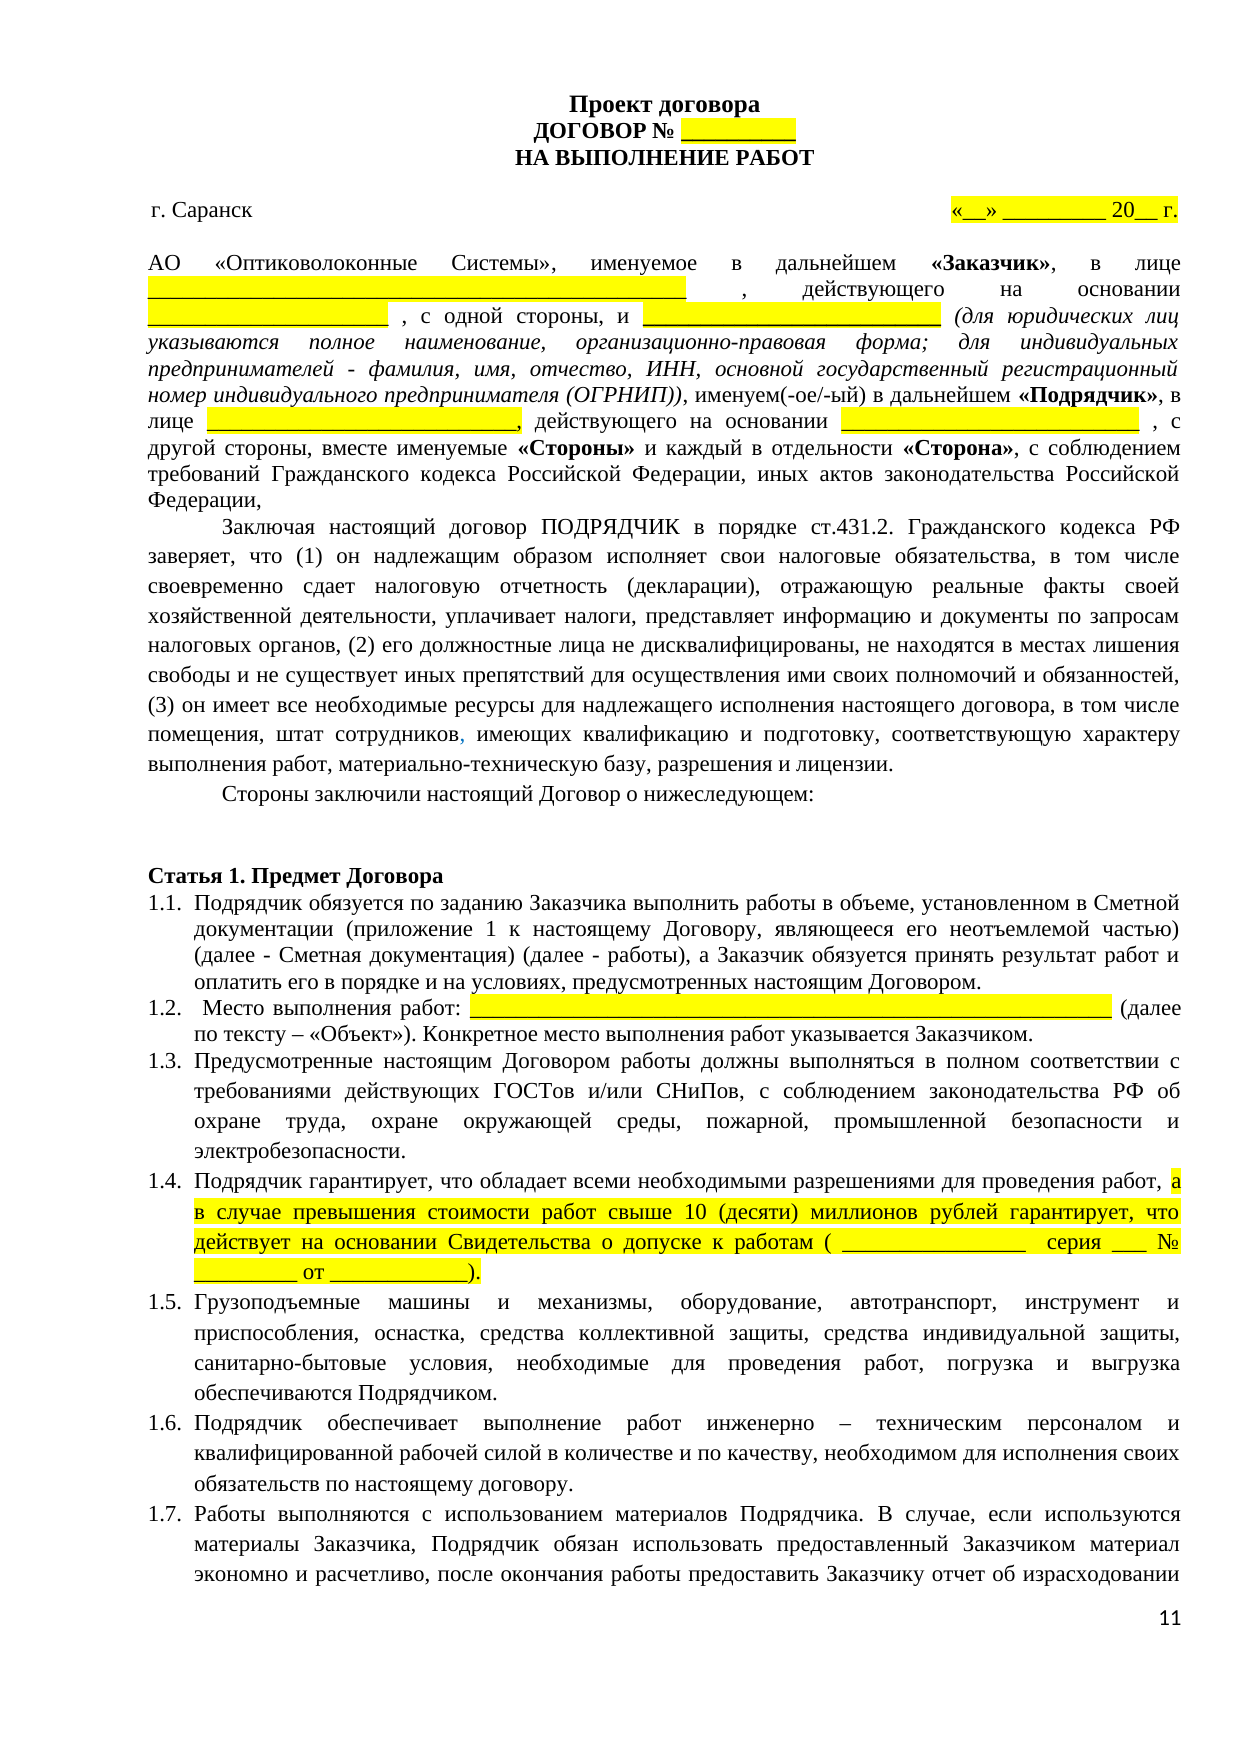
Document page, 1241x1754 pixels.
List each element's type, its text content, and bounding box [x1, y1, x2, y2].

text Стороны заключили настоящий Договор о нижеследующем: [148, 780, 1181, 806]
list Подрядчик обязуется по заданию Заказчика выполнить работы в объеме, установленном в Сметной документации (приложение 1 к настоящему Договору, являющееся его неотъемлемой частью) (далее - Сметная документация) (далее - работы), а Заказчик обязуется принять результат работ и оплатить его в порядке и на условиях, предусмотренных настоящим Договором. [148, 889, 1181, 994]
list Место выполнения работ: ________________________________________________________ (далее по тексту – «Объект»). Конкретное место выполнения работ указывается Заказчиком. [148, 994, 1181, 1047]
text Заключая настоящий договор ПОДРЯДЧИК в порядке ст.431.2. Гражданского кодекса РФ заверяет, что (1) он надлежащим образом исполняет свои налоговые обязательства, в том числе своевременно сдает налоговую отчетность (декларации), отражающую реальные факты своей хозяйственной деятельности, уплачивает налоги, представляет информацию и документы по запросам налоговых органов, (2) его должностные лица не дисквалифицированы, не находятся в местах лишения свободы и не существует иных препятствий для осуществления ими своих полномочий и обязанностей, (3) он имеет все необходимые ресурсы для надлежащего исполнения настоящего договора, в том числе помещения, штат сотрудников, имеющих квалификацию и подготовку, соответствующую характеру выполнения работ, материально-техническую базу, разрешения и лицензии. [148, 513, 1181, 777]
text Статья 1. Предмет Договора [148, 862, 1181, 889]
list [148, 1500, 1181, 1587]
text АО «Оптиковолоконные Системы», именуемое в дальнейшем «Заказчик», в лице _______________________________________________ , действующего на основании _____________________ , с одной стороны, и __________________________ (для юридических лиц указываются полное наименование, организационно-правовая форма; для индивидуальных предпринимателей - фамилия, имя, отчество, ИНН, основной государственный регистрационный номер индивидуального предпринимателя (ОГРНИП)), именуем(-ое/-ый) в дальнейшем «Подрядчик», в лице ___________________________, действующего на основании __________________________ , с другой стороны, вместе именуемые «Стороны» и каждый в отдельности «Сторона», с соблюдением требований Гражданского кодекса Российской Федерации, иных актов законодательства Российской Федерации, [148, 249, 1181, 513]
list Подрядчик обеспечивает выполнение работ инженерно – техническим персоналом и квалифицированной рабочей силой в количестве и по качеству, необходимом для исполнения своих обязательств по настоящему договору. [148, 1409, 1181, 1496]
text ДОГОВОР № __________ [148, 117, 1181, 144]
text г. Саранск «__» _________ 20__ г. [148, 196, 951, 223]
text НА ВЫПОЛНЕНИЕ РАБОТ [148, 144, 1181, 170]
list Подрядчик гарантирует, что обладает всеми необходимыми разрешениями для проведения работ, а в случае превышения стоимости работ свыше 10 (десяти) миллионов рублей гарантирует, что действует на основании Свидетельства о допуске к работам ( ________________ серия ___ № _________ от ____________). [148, 1168, 1181, 1284]
list Предусмотренные настоящим Договором работы должны выполняться в полном соответствии с требованиями действующих ГОСТов и/или СНиПов, с соблюдением законодательства РФ об охране труда, охране окружающей среды, пожарной, промышленной безопасности и электробезопасности. [148, 1047, 1181, 1164]
subtitle Проект договора [148, 89, 1181, 117]
list Грузоподъемные машины и механизмы, оборудование, автотранспорт, инструмент и приспособления, оснастка, средства коллективной защиты, средства индивидуальной защиты, санитарно-бытовые условия, необходимые для проведения работ, погрузка и выгрузка обеспечиваются Подрядчиком. [148, 1288, 1181, 1405]
